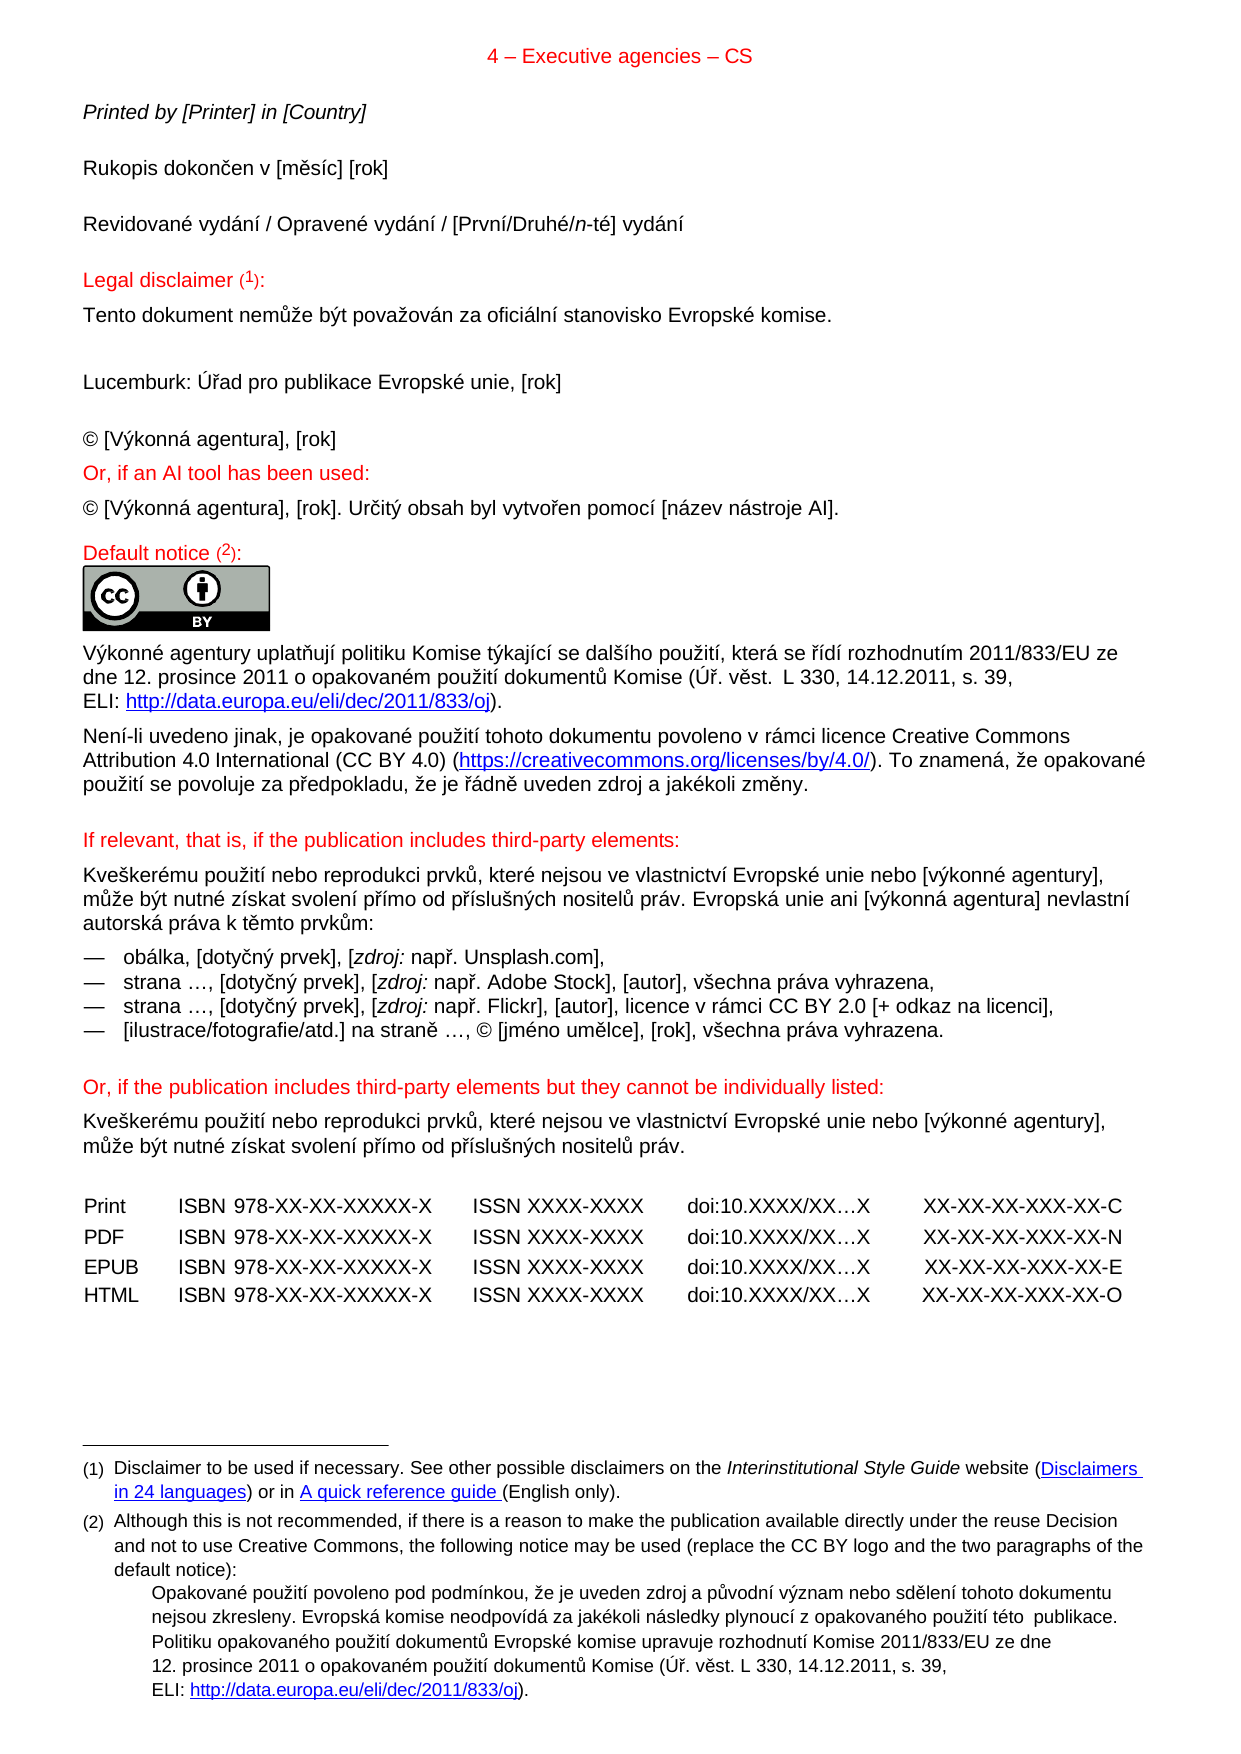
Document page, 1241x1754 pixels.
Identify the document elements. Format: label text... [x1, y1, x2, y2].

table_cell HTML [78, 1282, 159, 1309]
table_header ISBN 978-XX-XX-XXXXX-X [159, 1195, 452, 1222]
text Rukopis dokončen v [měsíc] [rok] [83, 156, 1152, 180]
text Legal disclaimer (1): [83, 236, 1137, 292]
text Není-li uvedeno jinak, je opakované použití tohoto dokumentu povoleno v rámci licence Creative Commons Attribution 4.0 International (CC BY 4.0) (https://creativecommons.org/licenses/by/4.0/). To znamená, že opakované použití se povoluje za předpokladu, že je řádně uveden zdroj a jakékoli změny. [83, 723, 1152, 796]
text Kveškerému použití nebo reprodukci prvků, které nejsou ve vlastnictví Evropské unie nebo [výkonné agentury], může být nutné získat svolení přímo od příslušných nositelů práv. Evropská unie ani [výkonná agentura] nevlastní autorská práva k těmto prvkům: [83, 862, 1152, 935]
table_header Print [78, 1195, 159, 1222]
table_cell EPUB [78, 1252, 159, 1282]
text © [Výkonná agentura], [rok] [83, 426, 1152, 450]
table_header doi:10.XXXX/XX…X [664, 1195, 893, 1222]
text Or, if an AI tool has been used: [83, 461, 1152, 485]
table_cell doi:10.XXXX/XX…X [664, 1282, 893, 1309]
list [ilustrace/fotografie/atd.] na straně …, © [jméno umělce], [rok], všechna práva vyhrazena. [84, 1018, 1152, 1042]
text Lucemburk: Úřad pro publikace Evropské unie, [rok] [83, 370, 1152, 394]
table_cell ISBN 978-XX-XX-XXXXX-X [159, 1222, 452, 1252]
text Výkonné agentury uplatňují politiku Komise týkající se dalšího použití, která se řídí rozhodnutím 2011/833/EU ze dne 12. prosince 2011 o opakovaném použití dokumentů Komise (Úř. věst. L 330, 14.12.2011, s. 39, ELI: http://data.europa.eu/eli/dec/2011/833/oj). [83, 641, 1152, 713]
table_cell PDF [78, 1222, 159, 1252]
list Disclaimer to be used if necessary. See other possible disclaimers on the Interinstitutional Style Guide website (Disclaimers in 24 languages) or in A quick reference guide (English only). [83, 1456, 1152, 1503]
text © [Výkonná agentura], [rok]. Určitý obsah byl vytvořen pomocí [název nástroje AI]. [83, 496, 1152, 520]
table_header XX-XX-XX-XXX-XX-C [893, 1195, 1123, 1222]
text Revidované vydání / Opravené vydání / [První/Druhé/n-té] vydání [83, 180, 1137, 236]
text Or, if the publication includes third-party elements but they cannot be individually listed: [83, 1074, 1152, 1098]
table_cell doi:10.XXXX/XX…X [664, 1222, 893, 1252]
text 4 – Executive agencies – CS [88, 44, 1152, 68]
text Kveškerému použití nebo reprodukci prvků, které nejsou ve vlastnictví Evropské unie nebo [výkonné agentury], může být nutné získat svolení přímo od příslušných nositelů práv. [83, 1109, 1152, 1157]
list strana …, [dotyčný prvek], [zdroj: např. Flickr], [autor], licence v rámci CC BY 2.0 [+ odkaz na licenci], [84, 994, 1152, 1018]
table_cell ISSN XXXX-XXXX [452, 1252, 664, 1282]
text Printed by [Printer] in [Country] [83, 99, 1152, 123]
table_cell ISSN XXXX-XXXX [452, 1282, 664, 1309]
table_cell doi:10.XXXX/XX…X [664, 1252, 893, 1282]
list Although this is not recommended, if there is a reason to make the publication available directly under the reuse Decision and not to use Creative Commons, the following notice may be used (replace the CC BY logo and the two paragraphs of the default notice): [83, 1510, 1152, 1580]
text Opakované použití povoleno pod podmínkou, že je uveden zdroj a původní význam nebo sdělení tohoto dokumentu nejsou zkresleny. Evropská komise neodpovídá za jakékoli následky plynoucí z opakovaného použití této publikace. Politiku opakovaného použití dokumentů Evropské komise upravuje rozhodnutí Komise 2011/833/EU ze dne 12. prosince 2011 o opakovaném použití dokumentů Komise (Úř. věst. L 330, 14.12.2011, s. 39, ELI: http://data.europa.eu/eli/dec/2011/833/oj). [151, 1582, 1152, 1701]
table_cell ISBN 978-XX-XX-XXXXX-X [159, 1252, 452, 1282]
table_cell XX-XX-XX-XXX-XX-N [893, 1222, 1123, 1252]
list obálka, [dotyčný prvek], [zdroj: např. Unsplash.com], [84, 945, 1152, 969]
table_cell XX-XX-XX-XXX-XX-E [893, 1252, 1123, 1282]
table_cell ISBN 978-XX-XX-XXXXX-X [159, 1282, 452, 1309]
list strana …, [dotyčný prvek], [zdroj: např. Adobe Stock], [autor], všechna práva vyhrazena, [84, 969, 1152, 993]
picture [183, 570, 221, 607]
table_cell ISSN XXXX-XXXX [452, 1222, 664, 1252]
text Default notice (2): [83, 539, 1152, 565]
table_cell XX-XX-XX-XXX-XX-O [893, 1282, 1123, 1309]
text Tento dokument nemůže být považován za oficiální stanovisko Evropské komise. [83, 303, 1152, 327]
table_header ISSN XXXX-XXXX [452, 1195, 664, 1222]
text If relevant, that is, if the publication includes third-party elements: [83, 828, 1152, 852]
